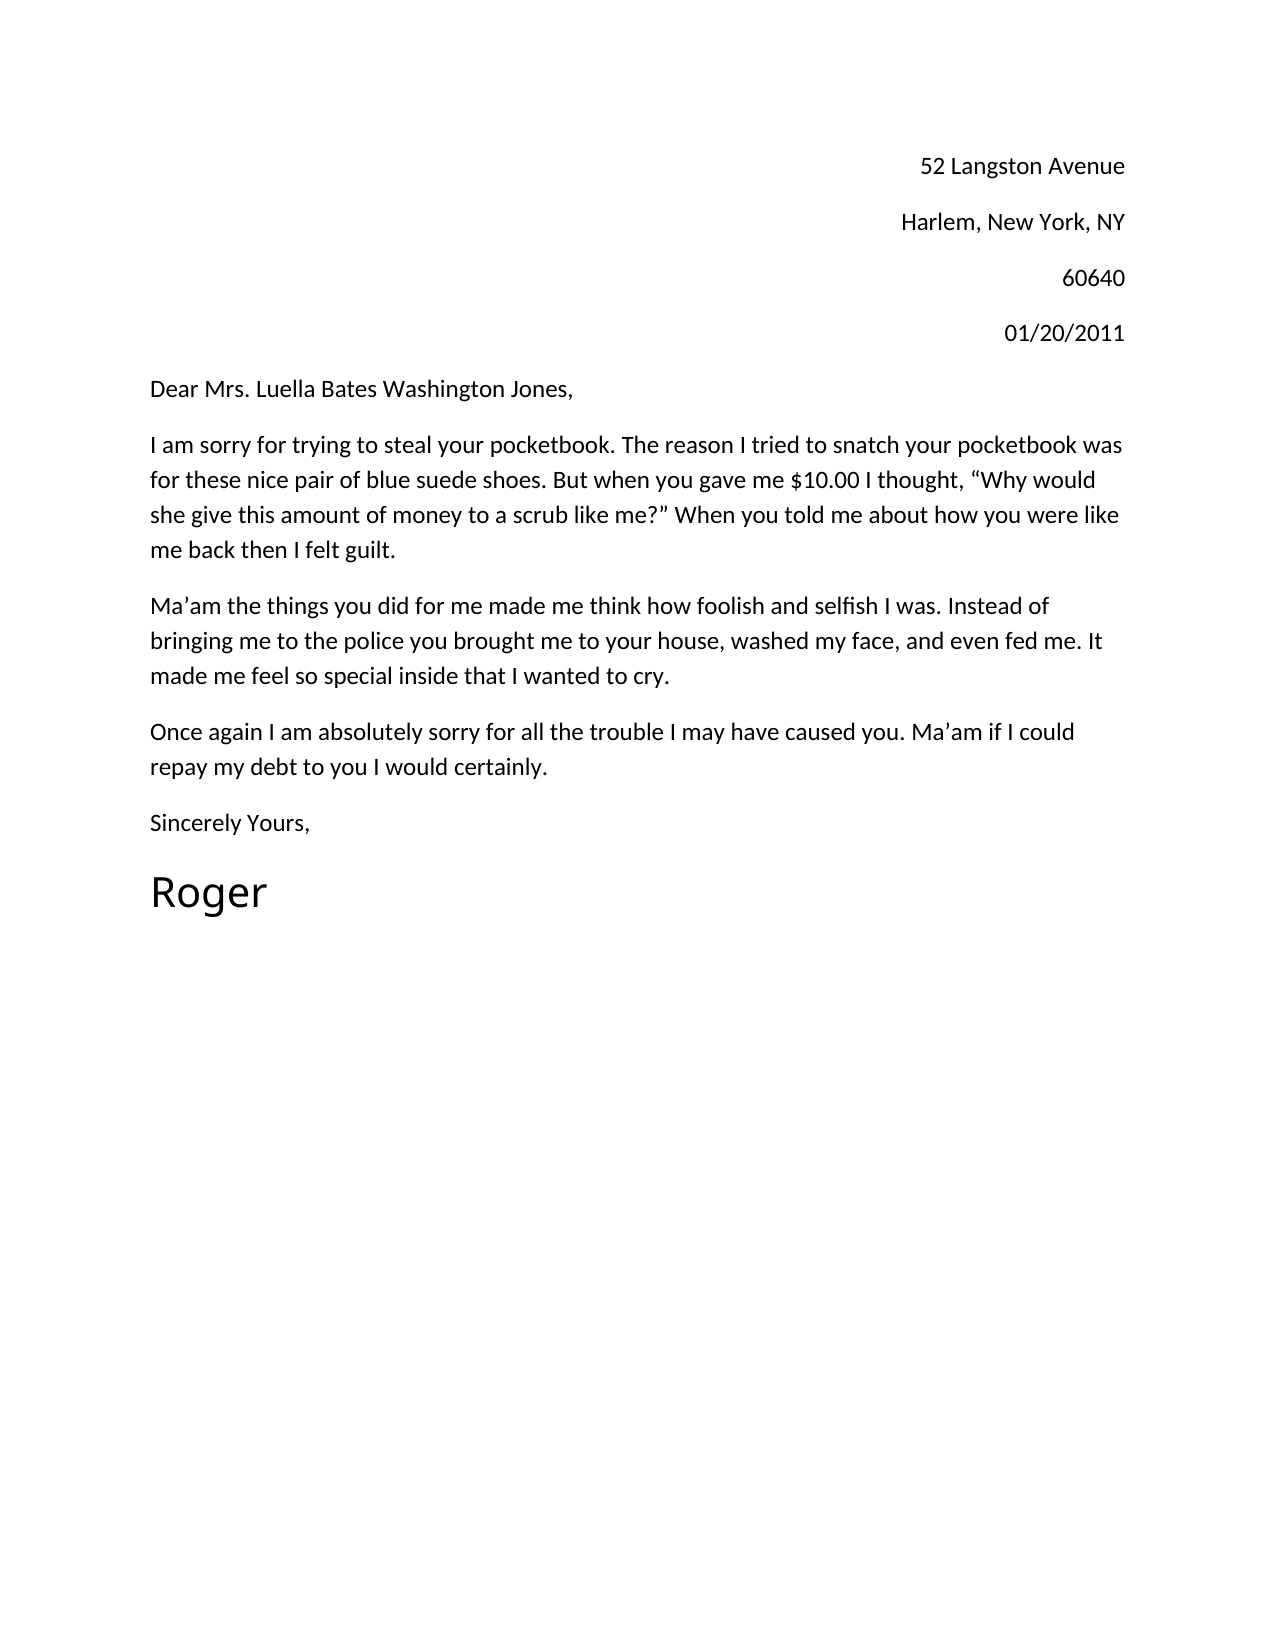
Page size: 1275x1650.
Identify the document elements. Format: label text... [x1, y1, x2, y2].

text Sincerely Yours, [150, 807, 1125, 837]
text 01/20/2011 [150, 317, 1125, 348]
text Harlem, New York, NY [150, 206, 1125, 236]
text I am sorry for trying to steal your pocketbook. The reason I tried to snatch your pocketbook was for these nice pair of blue suede shoes. But when you gave me $10.00 I thought, “Why would she give this amount of money to a scrub like me?” When you told me about how you were like me back then I felt guilt. [150, 429, 1125, 565]
text Roger [150, 862, 1125, 919]
text 52 Langston Avenue [150, 150, 1125, 181]
text Dear Mrs. Luella Bates Washington Jones, [150, 373, 1125, 404]
text Ma’am the things you did for me made me think how foolish and selfish I was. Instead of bringing me to the police you brought me to your house, washed my face, and even fed me. It made me feel so special inside that I wanted to cry. [150, 590, 1125, 691]
text 60640 [150, 262, 1125, 292]
text Once again I am absolutely sorry for all the trouble I may have caused you. Ma’am if I could repay my debt to you I would certainly. [150, 716, 1125, 781]
